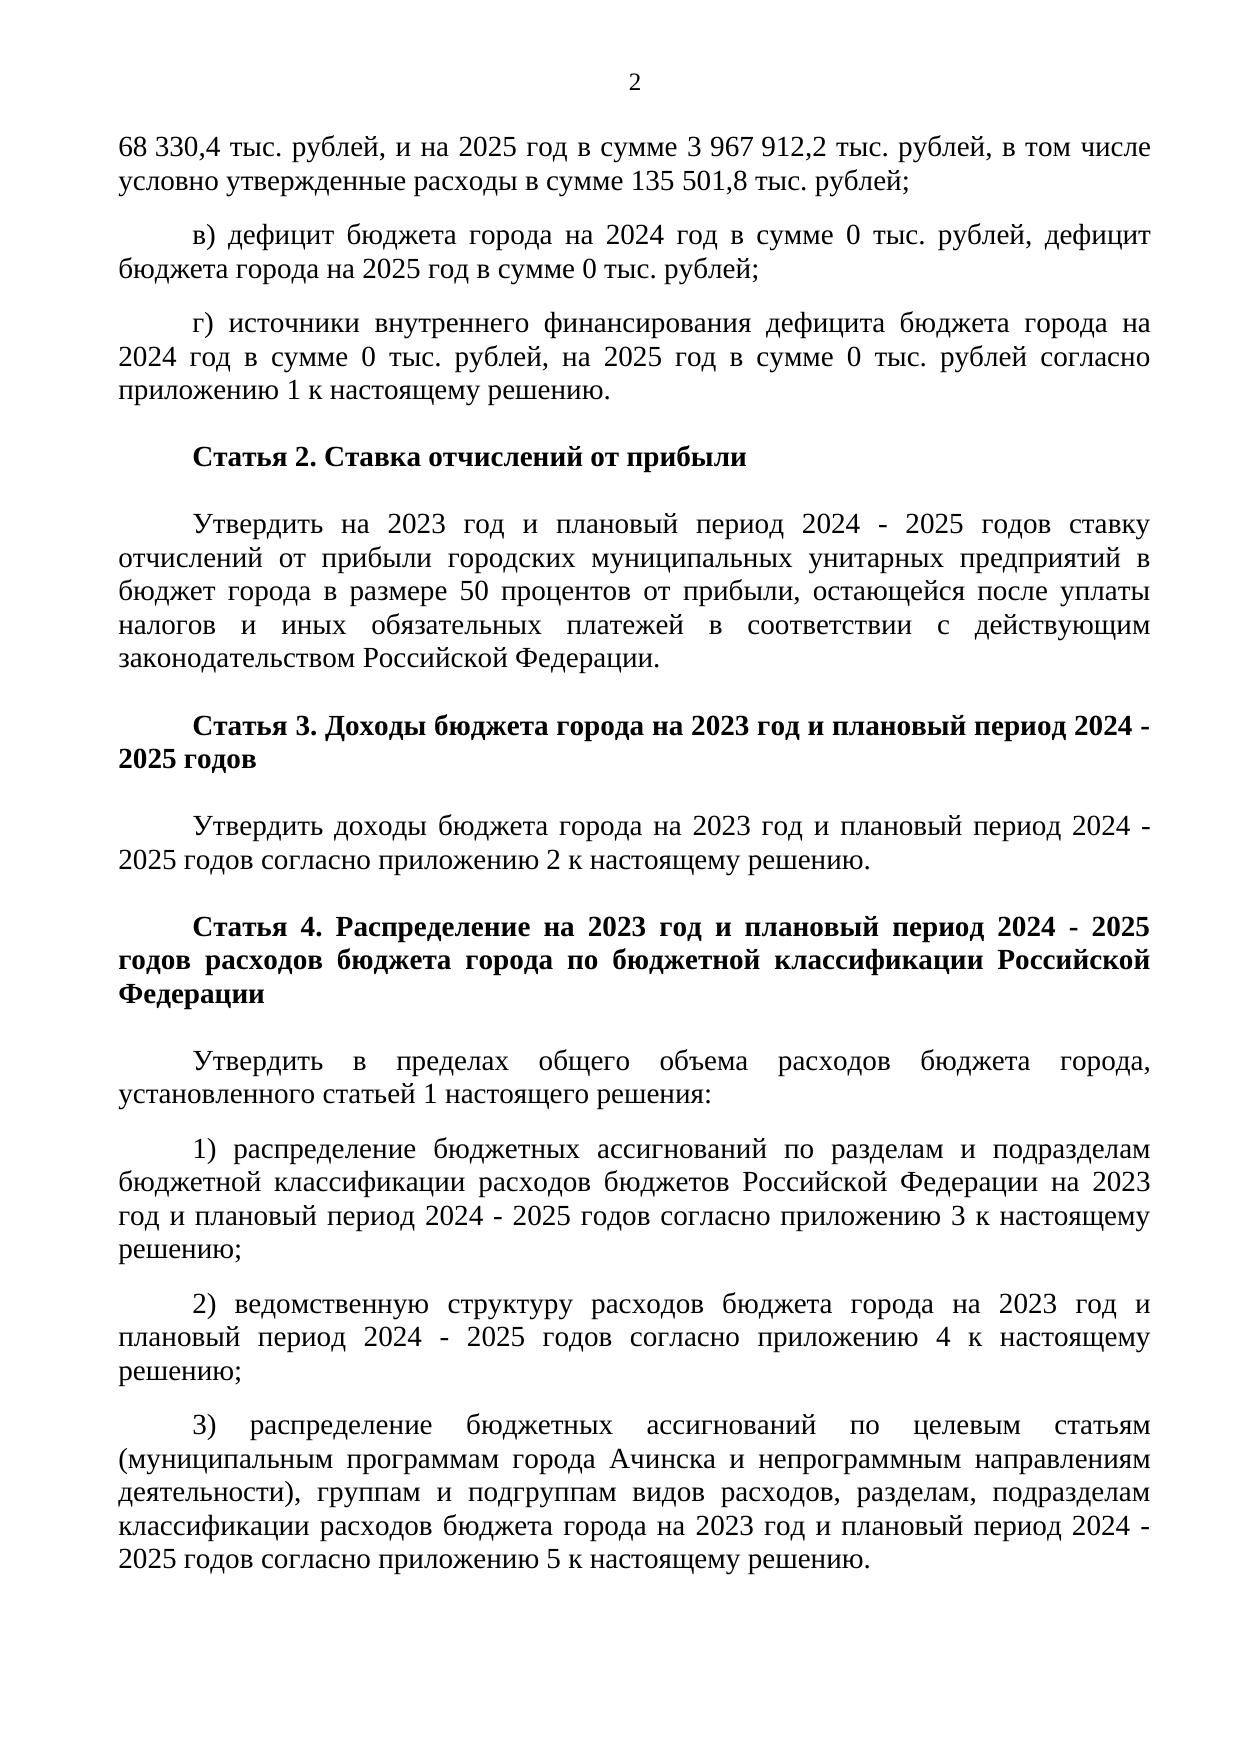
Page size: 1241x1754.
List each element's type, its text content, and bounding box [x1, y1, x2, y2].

text г) источники внутреннего финансирования дефицита бюджета города на 2024 год в сумме 0 тыс. рублей, на 2025 год в сумме 0 тыс. рублей согласно приложению 1 к настоящему решению. [118, 305, 1152, 406]
text 2) ведомственную структуру расходов бюджета города на 2023 год и плановый период 2024 - 2025 годов согласно приложению 4 к настоящему решению; [118, 1286, 1152, 1387]
text Утвердить доходы бюджета города на 2023 год и плановый период 2024 - 2025 годов согласно приложению 2 к настоящему решению. [118, 808, 1152, 875]
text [118, 129, 1152, 196]
text Статья 4. Распределение на 2023 год и плановый период 2024 - 2025 годов расходов бюджета города по бюджетной классификации Российской Федерации [118, 909, 1152, 1009]
text 1) распределение бюджетных ассигнований по разделам и подразделам бюджетной классификации расходов бюджетов Российской Федерации на 2023 год и плановый период 2024 - 2025 годов согласно приложению 3 к настоящему решению; [118, 1131, 1152, 1265]
text в) дефицит бюджета города на 2024 год в сумме 0 тыс. рублей, дефицит бюджета города на 2025 год в сумме 0 тыс. рублей; [118, 217, 1152, 284]
text 3) распределение бюджетных ассигнований по целевым статьям (муниципальным программам города Ачинска и непрограммным направлениям деятельности), группам и подгруппам видов расходов, разделам, подразделам классификации расходов бюджета города на 2023 год и плановый период 2024 - 2025 годов согласно приложению 5 к настоящему решению. [118, 1407, 1152, 1575]
text Статья 3. Доходы бюджета города на 2023 год и плановый период 2024 - 2025 годов [118, 708, 1152, 775]
text Утвердить на 2023 год и плановый период 2024 - 2025 годов ставку отчислений от прибыли городских муниципальных унитарных предприятий в бюджет города в размере 50 процентов от прибыли, остающейся после уплаты налогов и иных обязательных платежей в соответствии с действующим законодательством Российской Федерации. [118, 506, 1152, 674]
text Утвердить в пределах общего объема расходов бюджета города, установленного статьей 1 настоящего решения: [118, 1043, 1152, 1110]
text Статья 2. Ставка отчислений от прибыли [118, 439, 1152, 473]
